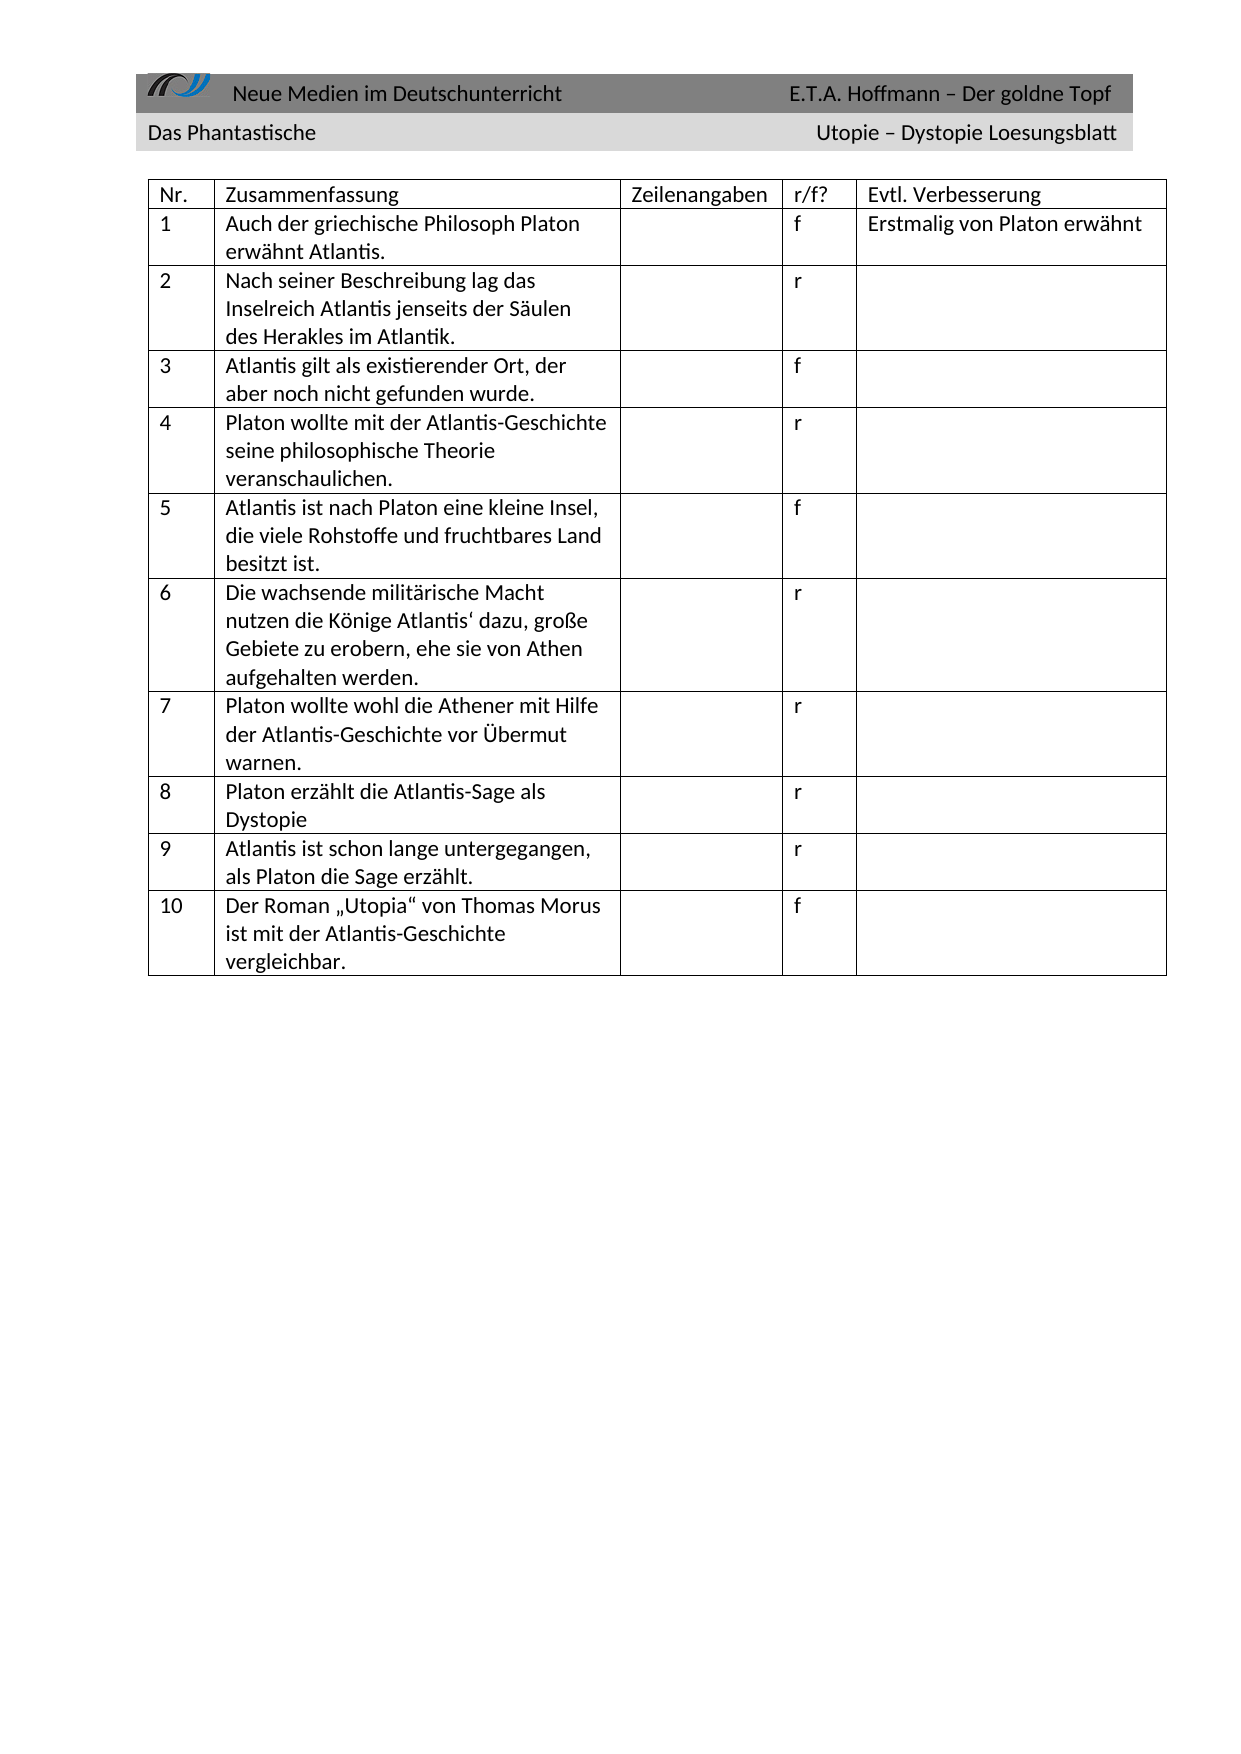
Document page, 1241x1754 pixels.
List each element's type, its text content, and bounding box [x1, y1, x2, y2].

table_cell f [783, 209, 856, 265]
table_cell Atlantis ist schon lange untergegangen, als Platon die Sage erzählt. [215, 834, 620, 890]
table_cell f [783, 891, 856, 975]
table_header Zeilenangaben [621, 180, 782, 208]
table_cell r [783, 777, 856, 833]
table_cell [857, 692, 1166, 776]
table_cell r [783, 579, 856, 691]
table_header Nr. [149, 180, 214, 208]
table_cell 8 [149, 777, 214, 833]
table_cell 10 [149, 891, 214, 975]
table_cell [621, 692, 782, 776]
table_cell Der Roman „Utopia“ von Thomas Morus ist mit der Atlantis-Geschichte vergleichbar. [215, 891, 620, 975]
table_cell [621, 891, 782, 975]
table_cell [857, 266, 1166, 350]
table_cell 5 [149, 494, 214, 577]
table_header r/f? [783, 180, 856, 208]
table_cell 7 [149, 692, 214, 776]
table_cell Nach seiner Beschreibung lag das Inselreich Atlantis jenseits der Säulen des Herakles im Atlantik. [215, 266, 620, 350]
table_cell r [783, 692, 856, 776]
table_cell 6 [149, 579, 214, 691]
table_cell r [783, 408, 856, 492]
table_cell r [783, 266, 856, 350]
table_cell [857, 834, 1166, 890]
table_cell 3 [149, 351, 214, 407]
table_cell 9 [149, 834, 214, 890]
table_cell [621, 266, 782, 350]
table_cell [621, 834, 782, 890]
table_cell [621, 494, 782, 577]
table_cell Platon wollte wohl die Athener mit Hilfe der Atlantis-Geschichte vor Übermut warnen. [215, 692, 620, 776]
table_cell Auch der griechische Philosoph Platon erwähnt Atlantis. [215, 209, 620, 265]
table_cell [621, 408, 782, 492]
table_cell [857, 351, 1166, 407]
table_header Zusammenfassung [215, 180, 620, 208]
table_cell [857, 579, 1166, 691]
table_cell [621, 777, 782, 833]
picture [147, 73, 211, 97]
table_cell [857, 494, 1166, 577]
table_cell Platon wollte mit der Atlantis-Geschichte seine philosophische Theorie veranschaulichen. [215, 408, 620, 492]
table_cell [621, 579, 782, 691]
table_cell f [783, 494, 856, 577]
table_cell 1 [149, 209, 214, 265]
table_cell [621, 351, 782, 407]
table_cell Die wachsende militärische Macht nutzen die Könige Atlantis‘ dazu, große Gebiete zu erobern, ehe sie von Athen aufgehalten werden. [215, 579, 620, 691]
table_cell [857, 891, 1166, 975]
table_cell f [783, 351, 856, 407]
table_header Evtl. Verbesserung [857, 180, 1166, 208]
table_cell 4 [149, 408, 214, 492]
table_cell [857, 408, 1166, 492]
table_cell Atlantis ist nach Platon eine kleine Insel, die viele Rohstoffe und fruchtbares Land besitzt ist. [215, 494, 620, 577]
table_cell [857, 777, 1166, 833]
table_cell [621, 209, 782, 265]
table_cell r [783, 834, 856, 890]
table_cell Erstmalig von Platon erwähnt [857, 209, 1166, 265]
table_cell Atlantis gilt als existierender Ort, der aber noch nicht gefunden wurde. [215, 351, 620, 407]
table_cell 2 [149, 266, 214, 350]
table_cell Platon erzählt die Atlantis-Sage als Dystopie [215, 777, 620, 833]
